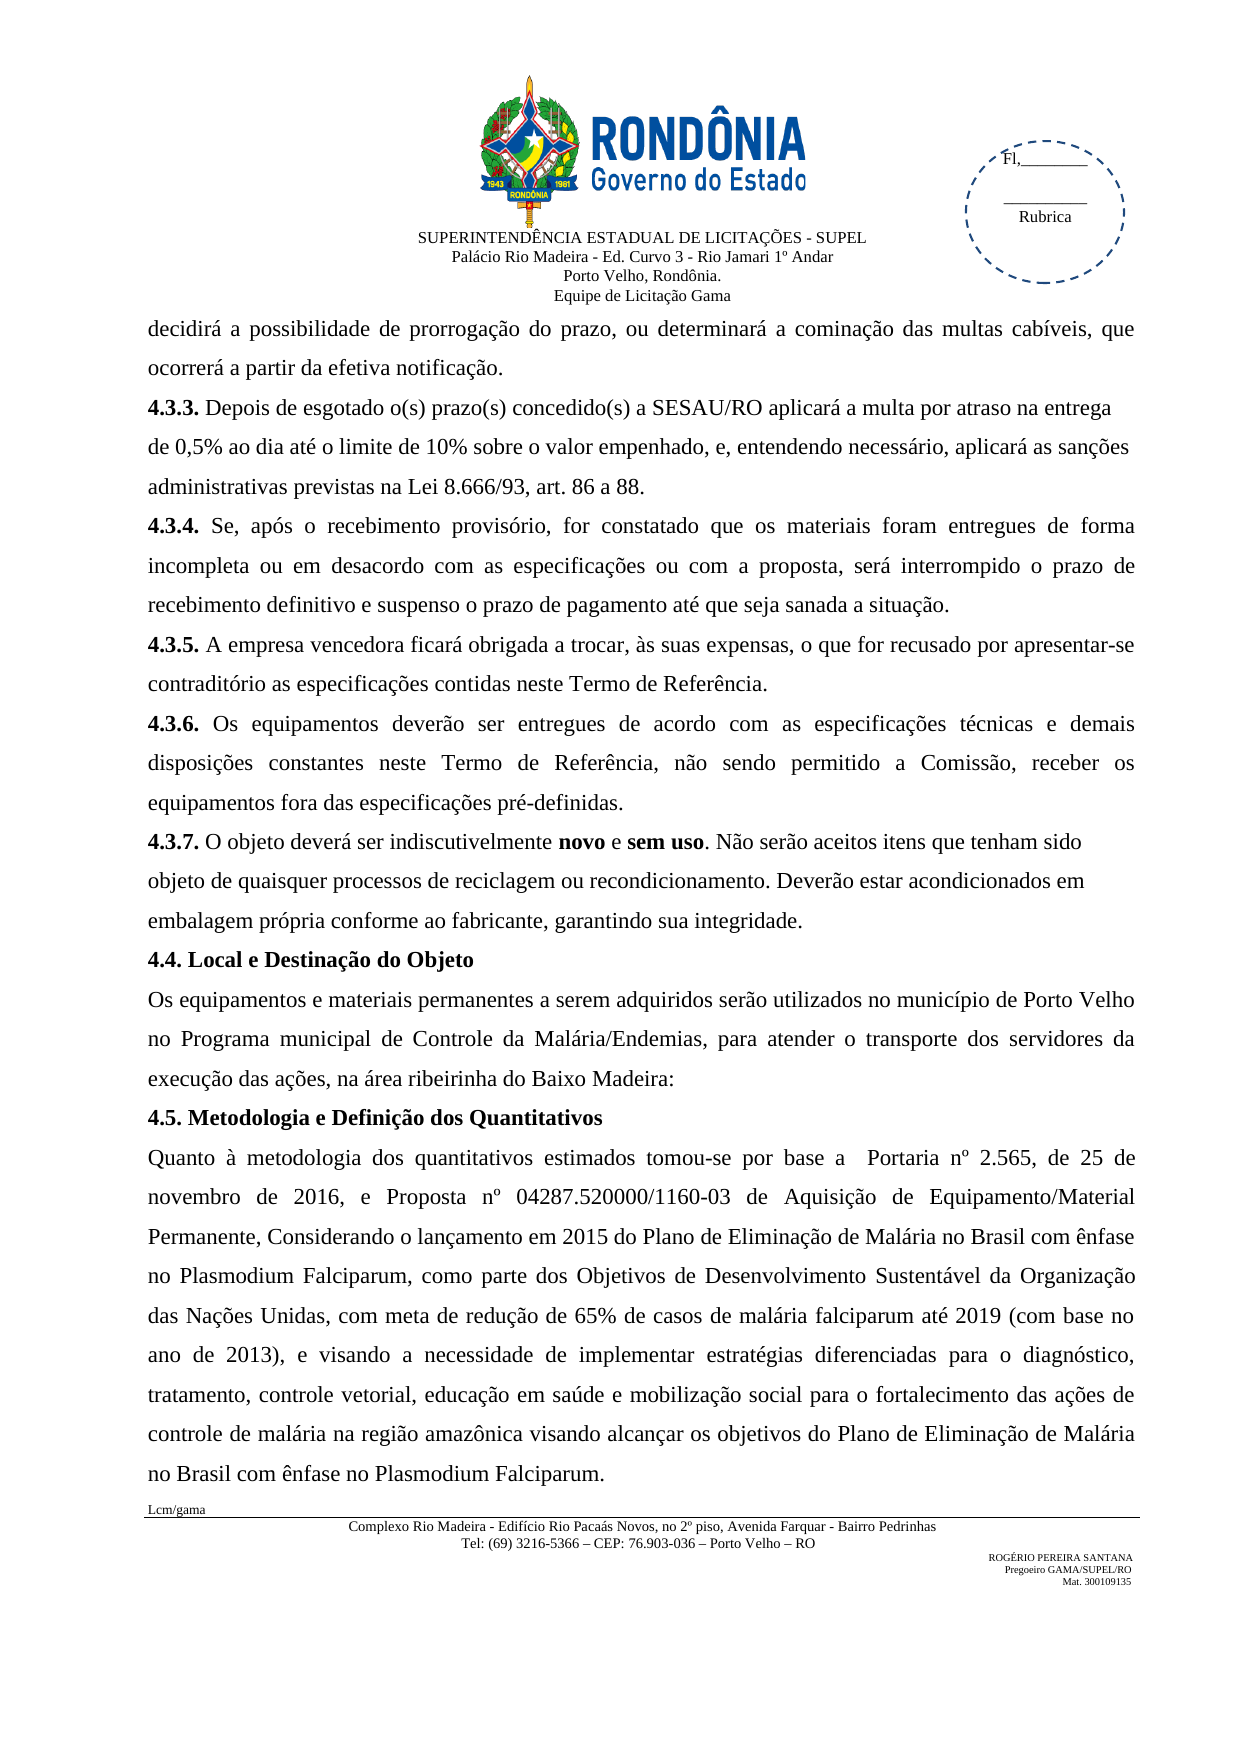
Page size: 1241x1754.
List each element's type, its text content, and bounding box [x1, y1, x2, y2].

text 4.3.6. Os equipamentos deverão ser entregues de acordo com as especificações técnicas e demais disposições constantes neste Termo de Referência, não sendo permitido a Comissão, receber os equipamentos fora das especificações pré-definidas. [148, 710, 1137, 815]
text 4.5. Metodologia e Definição dos Quantitativos [148, 1104, 1137, 1131]
text Os equipamentos e materiais permanentes a serem adquiridos serão utilizados no município de Porto Velho no Programa municipal de Controle da Malária/Endemias, para atender o transporte dos servidores da execução das ações, na área ribeirinha do Baixo Madeira: [148, 986, 1137, 1091]
text 4.3.3. Depois de esgotado o(s) prazo(s) concedido(s) a SESAU/RO aplicará a multa por atraso na entrega de 0,5% ao dia até o limite de 10% sobre o valor empenhado, e, entendendo necessário, aplicará as sanções administrativas previstas na Lei 8.666/93, art. 86 a 88. [148, 394, 1137, 499]
text 4.3.4. Se, após o recebimento provisório, for constatado que os materiais foram entregues de forma incompleta ou em desacordo com as especificações ou com a proposta, será interrompido o prazo de recebimento definitivo e suspenso o prazo de pagamento até que seja sanada a situação. [148, 512, 1137, 618]
text Quanto à metodologia dos quantitativos estimados tomou-se por base a Portaria nº 2.565, de 25 de novembro de 2016, e Proposta nº 04287.520000/1160-03 de Aquisição de Equipamento/Material Permanente, Considerando o lançamento em 2015 do Plano de Eliminação de Malária no Brasil com ênfase no Plasmodium Falciparum, como parte dos Objetivos de Desenvolvimento Sustentável da Organização das Nações Unidas, com meta de redução de 65% de casos de malária falciparum até 2019 (com base no ano de 2013), e visando a necessidade de implementar estratégias diferenciadas para o diagnóstico, tratamento, controle vetorial, educação em saúde e mobilização social para o fortalecimento das ações de controle de malária na região amazônica visando alcançar os objetivos do Plano de Eliminação de Malária no Brasil com ênfase no Plasmodium Falciparum. [148, 1144, 1137, 1486]
text 4.3.5. A empresa vencedora ficará obrigada a trocar, às suas expensas, o que for recusado por apresentar-se contraditório as especificações contidas neste Termo de Referência. [148, 631, 1137, 697]
text 4.3.7. O objeto deverá ser indiscutivelmente novo e sem uso. Não serão aceitos itens que tenham sido objeto de quaisquer processos de reciclagem ou recondicionamento. Deverão estar acondicionados em embalagem própria conforme ao fabricante, garantindo sua integridade. [148, 828, 1137, 933]
text 4.4. Local e Destinação do Objeto [148, 947, 1137, 973]
picture [479, 75, 806, 228]
